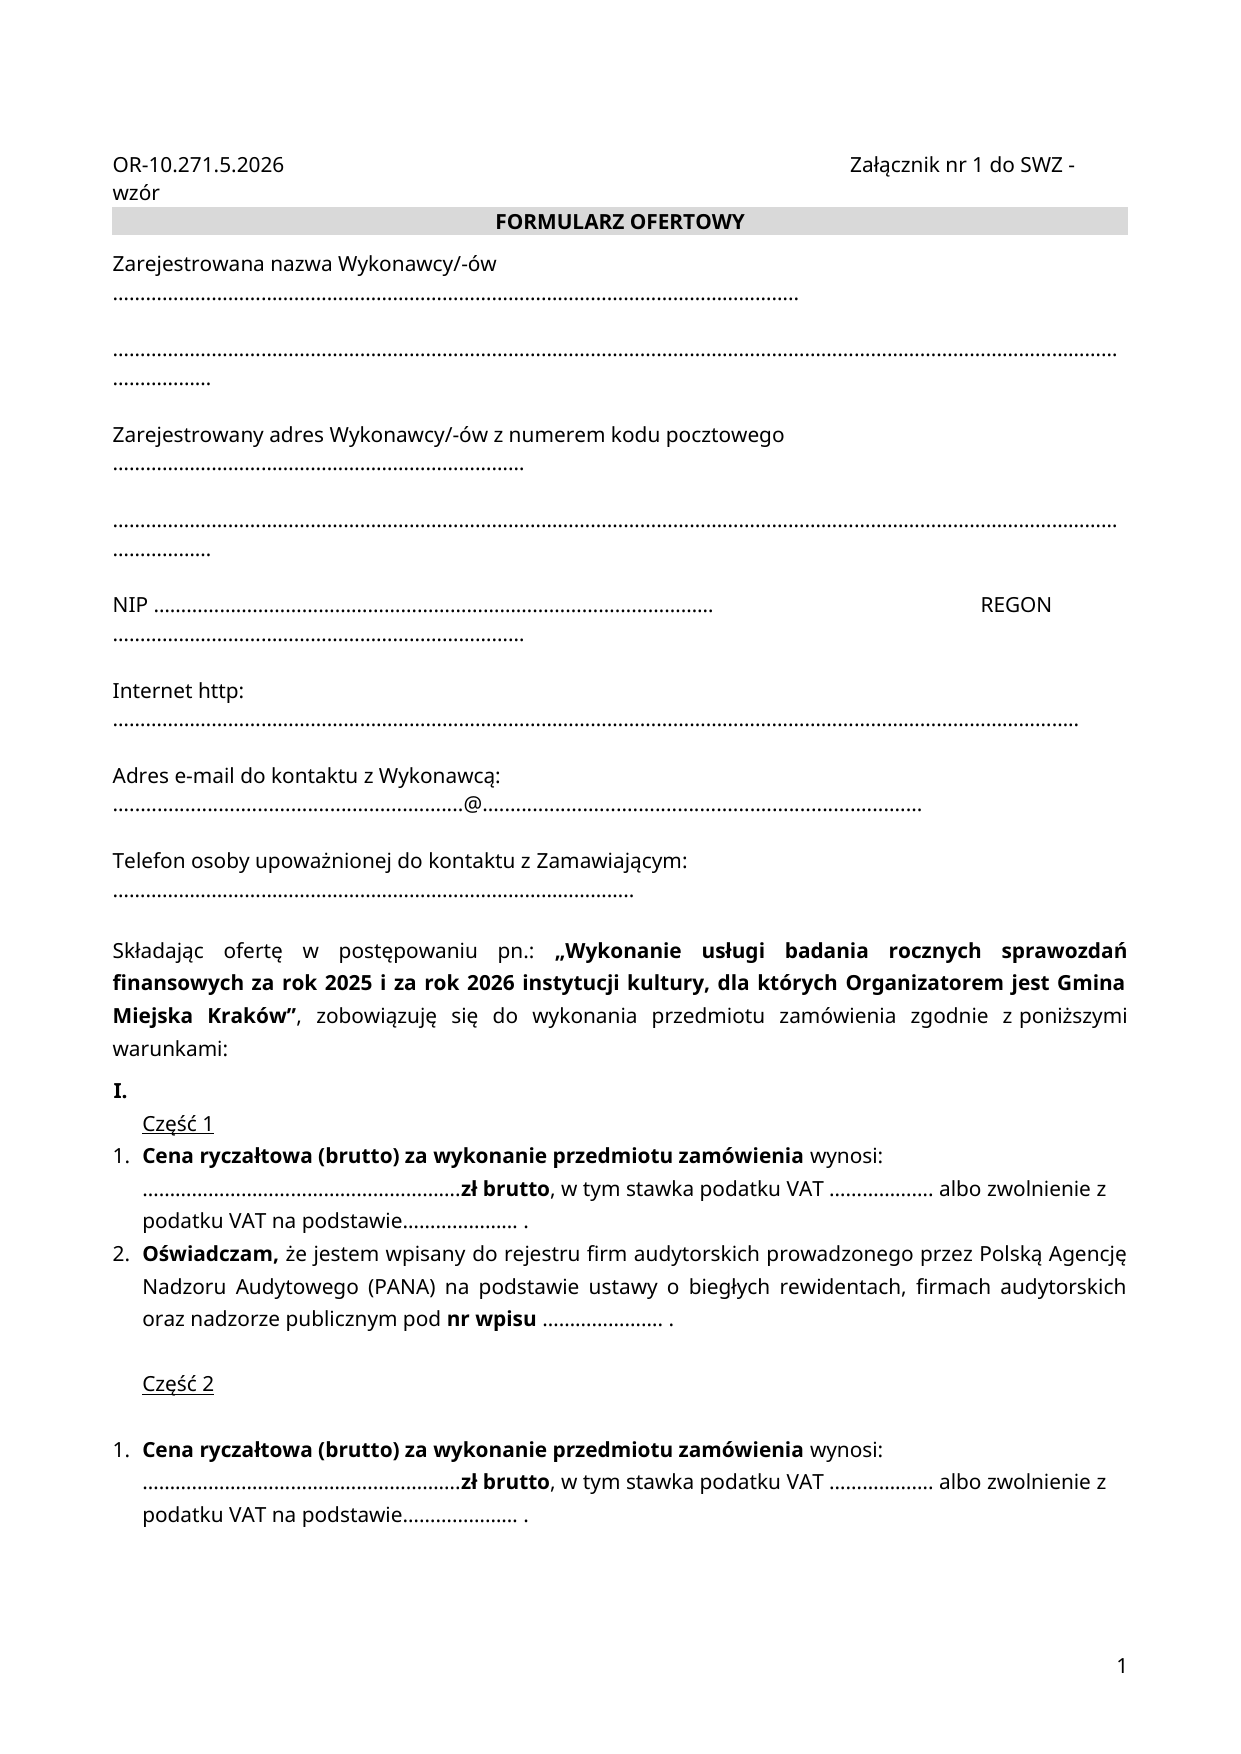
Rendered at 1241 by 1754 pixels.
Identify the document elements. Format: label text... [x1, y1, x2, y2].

text FORMULARZ OFERTOWY [112, 207, 1128, 235]
text Internet http: ………………………………………………………………………………………………………………………………………………………….. [112, 676, 1128, 733]
text ………………………………………………………………………………………………………………………………………………………………………………… [112, 505, 1128, 562]
text ………………………………………………………………………………………………………………………………………………………………………………… [112, 334, 1128, 391]
text Zarejestrowana nazwa Wykonawcy/-ów …………………………………………………………………………………………………………….. [112, 249, 1128, 306]
text Telefon osoby upoważnionej do kontaktu z Zamawiającym: ………………………………………………………………………………….. [112, 846, 1128, 903]
text Adres e-mail do kontaktu z Wykonawcą: …............................................................@............................................................................... [112, 761, 1128, 818]
list Część 2 [142, 1369, 1128, 1398]
text Zarejestrowany adres Wykonawcy/-ów z numerem kodu pocztowego ………………………………………………………………… [112, 420, 1128, 477]
text NIP ………………………………………………………………………………………… REGON ………………………………………………………………… [112, 591, 1128, 647]
list Część 1 [142, 1109, 1128, 1137]
text OR-10.271.5.2026 Załącznik nr 1 do SWZ - wzór [112, 150, 1128, 207]
text Składając ofertę w postępowaniu pn.: „Wykonanie usługi badania rocznych sprawozdań finansowych za rok 2025 i za rok 2026 instytucji kultury, dla których Organizatorem jest Gmina Miejska Kraków”, zobowiązuję się do wykonania przedmiotu zamówienia zgodnie z poniższymi warunkami: [112, 936, 1128, 1062]
